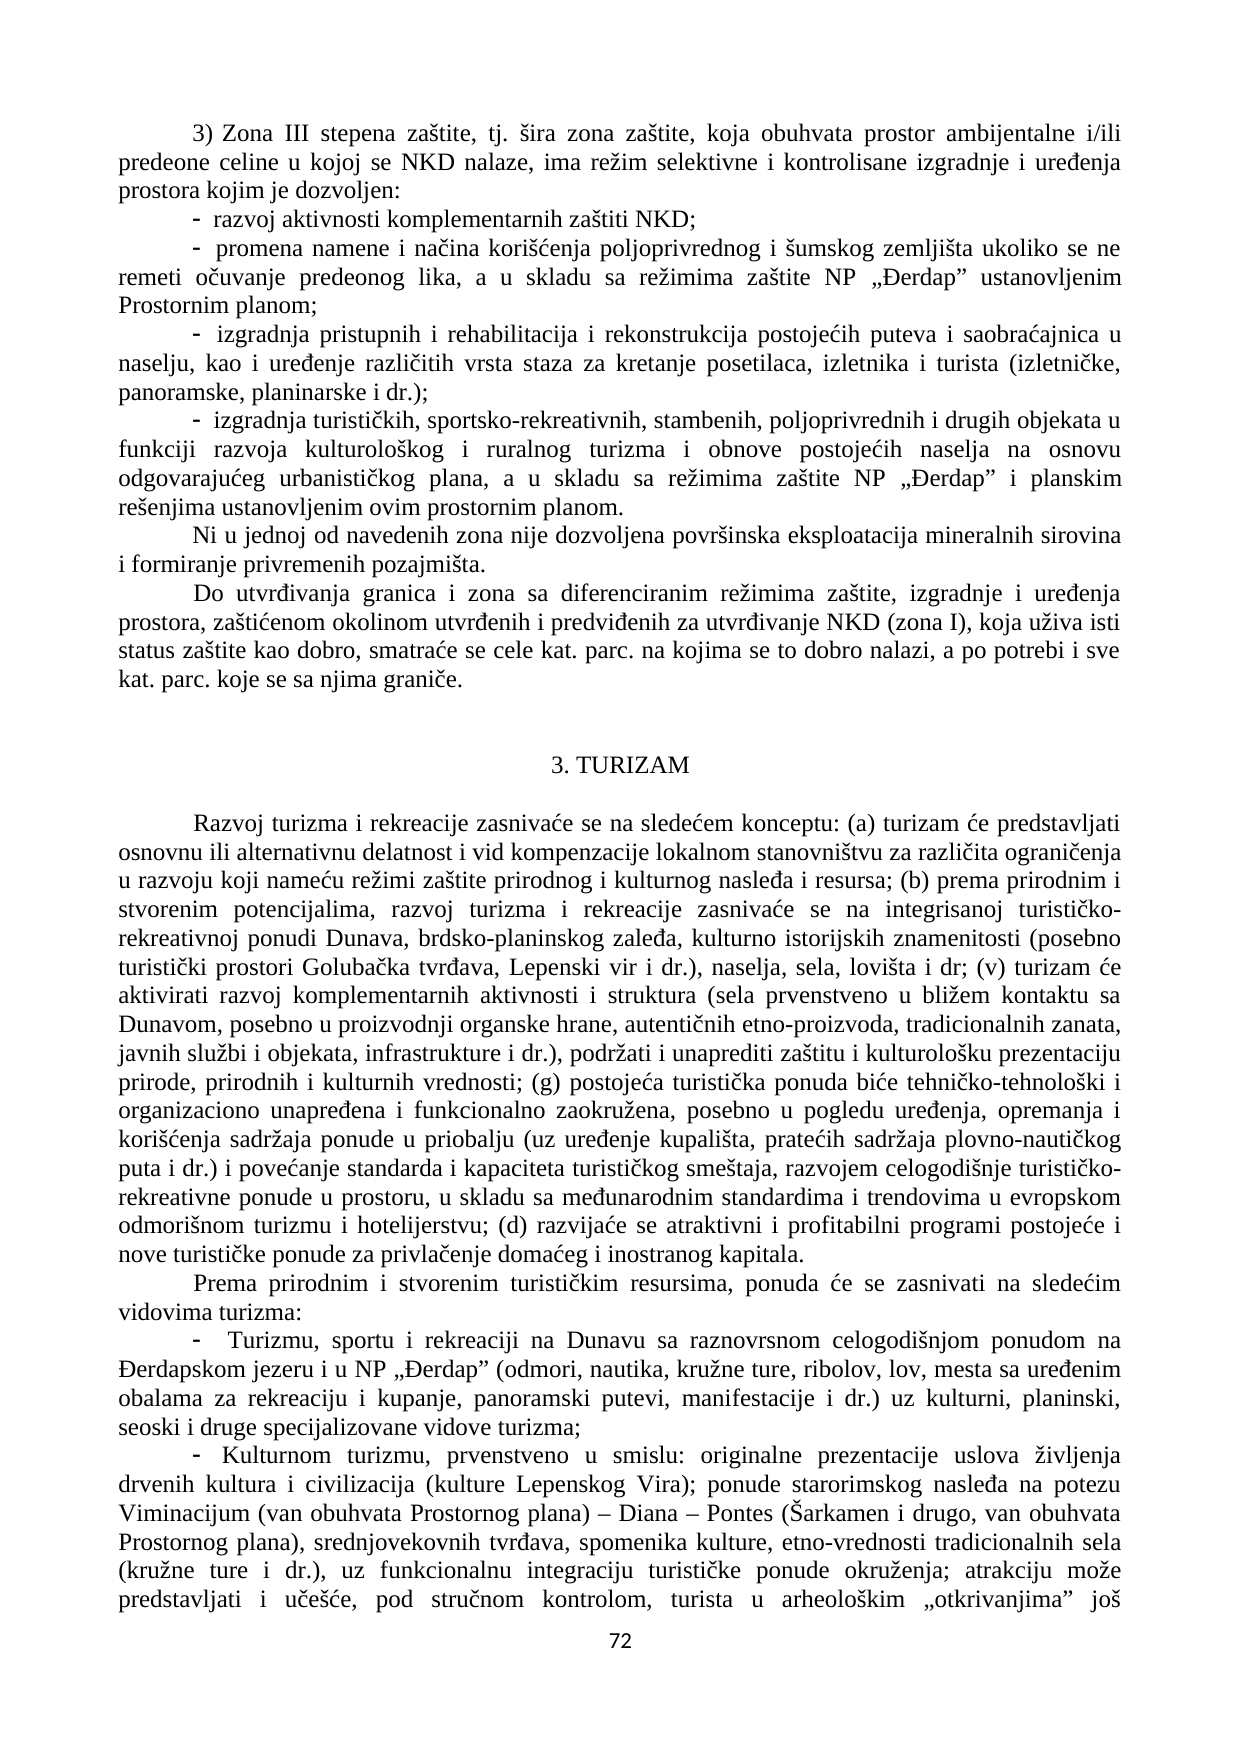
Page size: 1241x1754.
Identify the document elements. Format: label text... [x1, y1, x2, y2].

text Do utvrđivanja granica i zona sa diferenciranim režimima zaštite, izgradnje i uređenja prostora, zaštićenom okolinom utvrđenih i predviđenih za utvrđivanje NKD (zona I), koja uživa isti status zaštite kao dobro, smatraće se cele kat. parc. na kojima se to dobro nalazi, a po potrebi i sve kat. parc. koje se sa njima graniče. [118, 578, 1122, 693]
list izgradnja pristupnih i rehabilitacija i rekonstrukcija postojećih puteva i saobraćajnica u naselju, kao i uređenje različitih vrsta staza za kretanje posetilaca, izletnika i turista (izletničke, panoramske, planinarske i dr.); [118, 319, 1122, 406]
list Turizmu, sportu i rekreaciji na Dunavu sa raznovrsnom celogodišnjom ponudom na Đerdapskom jezeru i u NP „Đerdap” (odmori, nautika, kružne ture, ribolov, lov, mesta sa uređenim obalama za rekreaciju i kupanje, panoramski putevi, manifestacije i dr.) uz kulturni, planinski, seoski i druge specijalizovane vidove turizma; [118, 1326, 1122, 1441]
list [118, 1441, 1122, 1613]
text Prema prirodnim i stvorenim turističkim resursima, ponuda će se zasnivati na sledećim vidovima turizma: [118, 1268, 1122, 1326]
text 3) Zona III stepena zaštite, tj. šira zona zaštite, koja obuhvata prostor ambijentalne i/ili predeone celine u kojoj se NKD nalaze, ima režim selektivne i kontrolisane izgradnje i uređenja prostora kojim je dozvoljen: [118, 118, 1122, 204]
text Razvoj turizma i rekreacije zasnivaće se na sledećem konceptu: (a) turizam će predstavljati osnovnu ili alternativnu delatnost i vid kompenzacije lokalnom stanovništvu za različita ograničenja u razvoju koji nameću režimi zaštite prirodnog i kulturnog nasleđa i resursa; (b) prema prirodnim i stvorenim potencijalima, razvoj turizma i rekreacije zasnivaće se na integrisanoj turističko-rekreativnoj ponudi Dunava, brdsko-planinskog zaleđa, kulturno istorijskih znamenitosti (posebno turistički prostori Golubačka tvrđava, Lepenski vir i dr.), naselja, sela, lovišta i dr; (v) turizam će aktivirati razvoj komplementarnih aktivnosti i struktura (sela prvenstveno u bližem kontaktu sa Dunavom, posebno u proizvodnji organske hrane, autentičnih etno-proizvoda, tradicionalnih zanata, javnih službi i objekata, infrastrukture i dr.), podržati i unaprediti zaštitu i kulturološku prezentaciju prirode, prirodnih i kulturnih vrednosti; (g) postojeća turistička ponuda biće tehničko-tehnološki i organizaciono unapređena i funkcionalno zaokružena, posebno u pogledu uređenja, opremanja i korišćenja sadržaja ponude u priobalju (uz uređenje kupališta, pratećih sadržaja plovno-nautičkog puta i dr.) i povećanje standarda i kapaciteta turističkog smeštaja, razvojem celogodišnje turističko-rekreativne ponude u prostoru, u skladu sa međunarodnim standardima i trendovima u evropskom odmorišnom turizmu i hotelijerstvu; (d) razvijaće se atraktivni i profitabilni programi postojeće i nove turističke ponude za privlačenje domaćeg i inostranog kapitala. [118, 808, 1122, 1268]
list izgradnja turističkih, sportsko-rekreativnih, stambenih, poljoprivrednih i drugih objekata u funkciji razvoja kulturološkog i ruralnog turizma i obnove postojećih naselja na osnovu odgovarajućeg urbanističkog plana, a u skladu sa režimima zaštite NP „Đerdap” i planskim rešenjima ustanovljenim ovim prostornim planom. [118, 406, 1122, 521]
subtitle 3. TURIZAM [118, 751, 1122, 779]
text Ni u jednoj od navedenih zona nije dozvoljena površinska eksploatacija mineralnih sirovina i formiranje privremenih pozajmišta. [118, 521, 1122, 578]
list promena namene i načina korišćenja poljoprivrednog i šumskog zemljišta ukoliko se ne remeti očuvanje predeonog lika, a u skladu sa režimima zaštite NP „Đerdap” ustanovljenim Prostornim planom; [118, 233, 1122, 319]
list razvoj aktivnosti komplementarnih zaštiti NKD; [118, 204, 1122, 233]
